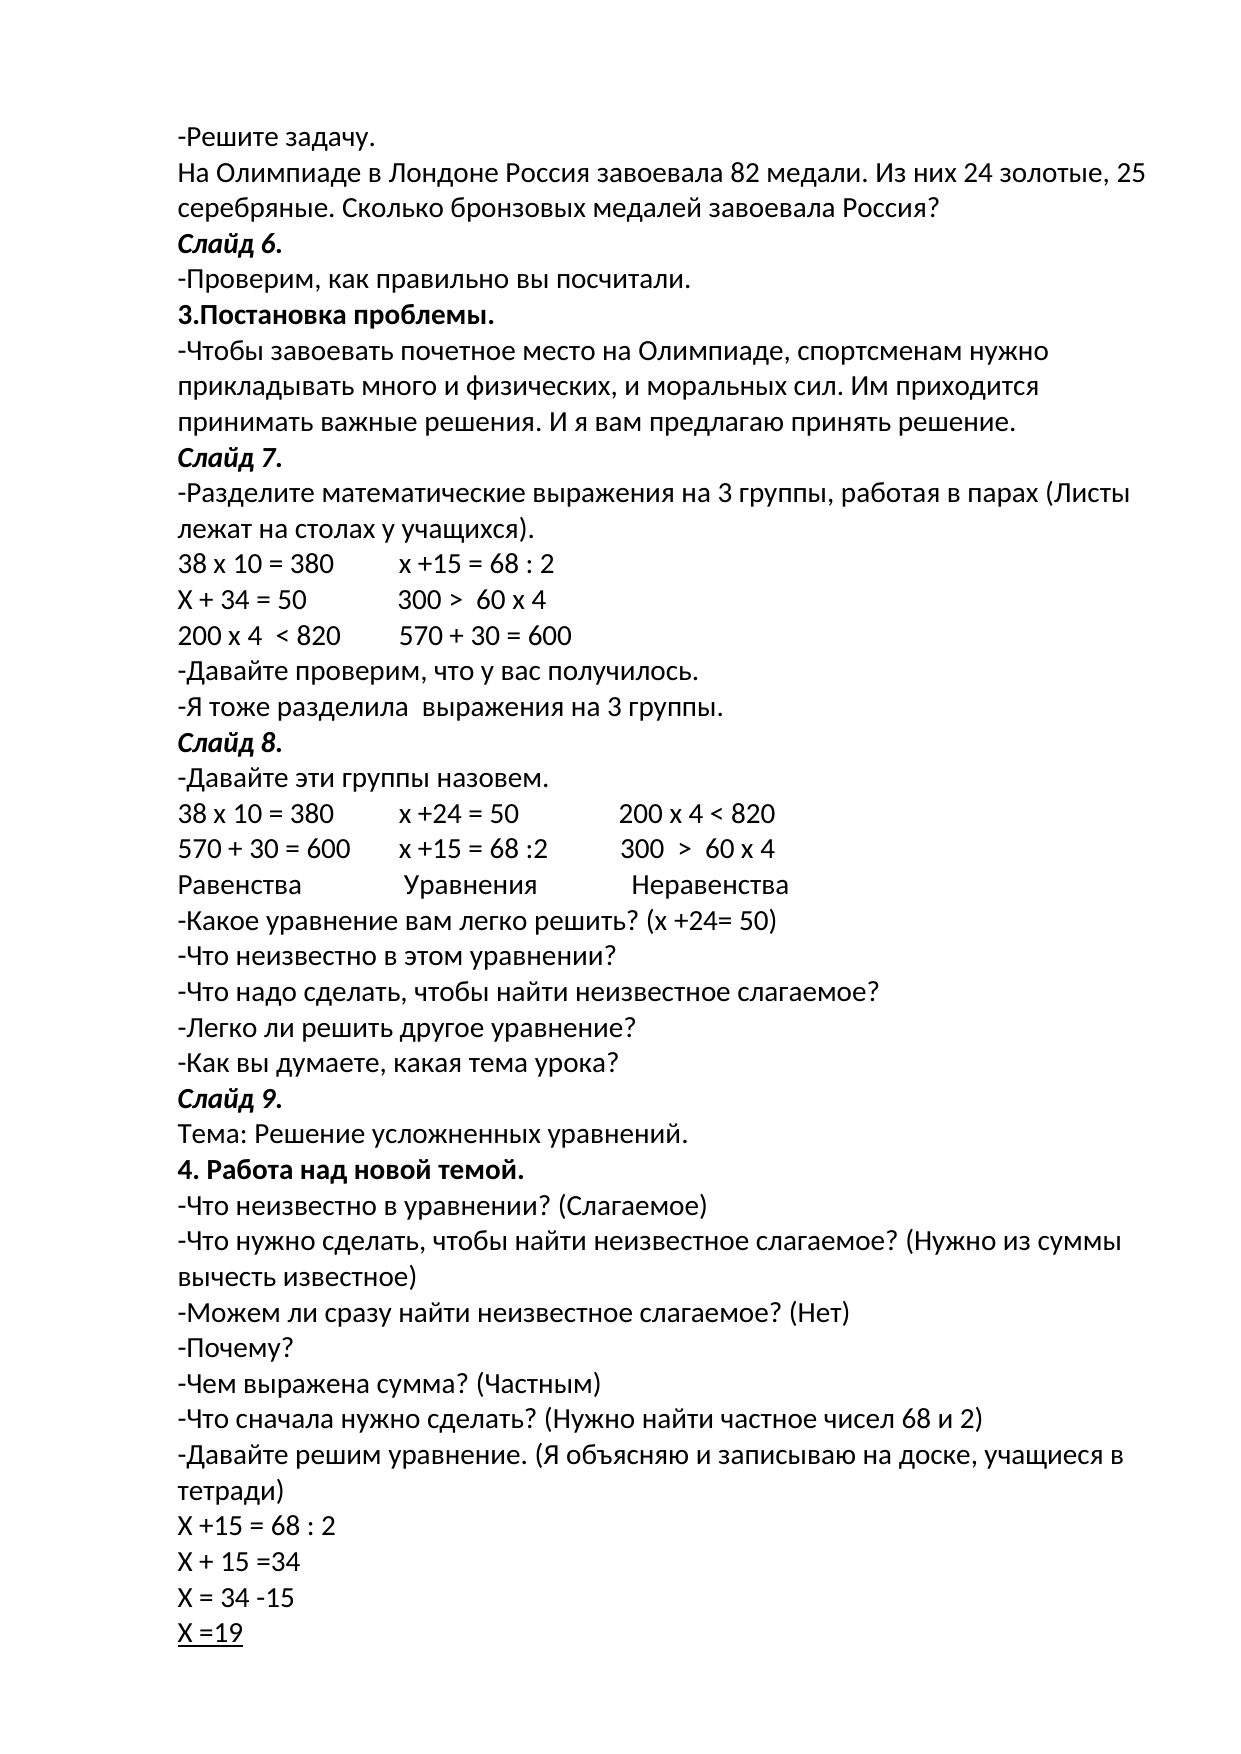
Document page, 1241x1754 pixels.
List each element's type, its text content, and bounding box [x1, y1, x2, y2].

text Х =19 [177, 1614, 1152, 1650]
text 3.Постановка проблемы. [177, 296, 1152, 332]
text -Можем ли сразу найти неизвестное слагаемое? (Нет) [177, 1294, 1152, 1329]
text -Что неизвестно в уравнении? (Слагаемое) [177, 1187, 1152, 1222]
text -Решите задачу. [177, 118, 1152, 154]
text -Разделите математические выражения на 3 группы, работая в парах (Листы лежат на столах у учащихся). [177, 474, 1152, 546]
text Х +15 = 68 : 2 [177, 1507, 1152, 1543]
text -Что надо сделать, чтобы найти неизвестное слагаемое? [177, 973, 1152, 1009]
text 200 х 4 < 820 570 + 30 = 600 [177, 617, 1152, 652]
text Слайд 9. [177, 1080, 1152, 1116]
text Х = 34 -15 [177, 1579, 1152, 1614]
text -Давайте проверим, что у вас получилось. [177, 652, 1152, 688]
text -Что неизвестно в этом уравнении? [177, 937, 1152, 973]
text Х + 15 =34 [177, 1543, 1152, 1579]
text -Проверим, как правильно вы посчитали. [177, 261, 1152, 296]
text -Какое уравнение вам легко решить? (х +24= 50) [177, 902, 1152, 937]
text Слайд 8. [177, 724, 1152, 759]
text -Чем выражена сумма? (Частным) [177, 1365, 1152, 1401]
text 38 х 10 = 380 х +15 = 68 : 2 [177, 546, 1152, 581]
text -Что нужно сделать, чтобы найти неизвестное слагаемое? (Нужно из суммы вычесть известное) [177, 1222, 1152, 1294]
text -Легко ли решить другое уравнение? [177, 1009, 1152, 1044]
text -Как вы думаете, какая тема урока? [177, 1044, 1152, 1080]
text -Что сначала нужно сделать? (Нужно найти частное чисел 68 и 2) [177, 1401, 1152, 1436]
text 38 х 10 = 380 х +24 = 50 200 х 4 < 820 [177, 795, 1152, 831]
text Равенства Уравнения Неравенства [177, 866, 1152, 902]
text Слайд 7. [177, 439, 1152, 474]
text На Олимпиаде в Лондоне Россия завоевала 82 медали. Из них 24 золотые, 25 серебряные. Сколько бронзовых медалей завоевала Россия? [177, 154, 1152, 225]
text -Я тоже разделила выражения на 3 группы. [177, 688, 1152, 724]
text 4. Работа над новой темой. [177, 1151, 1152, 1187]
text Слайд 6. [177, 225, 1152, 261]
text -Давайте решим уравнение. (Я объясняю и записываю на доске, учащиеся в тетради) [177, 1436, 1152, 1507]
text -Чтобы завоевать почетное место на Олимпиаде, спортсменам нужно прикладывать много и физических, и моральных сил. Им приходится принимать важные решения. И я вам предлагаю принять решение. [177, 332, 1152, 439]
text -Почему? [177, 1329, 1152, 1365]
text 570 + 30 = 600 х +15 = 68 :2 300 > 60 х 4 [177, 831, 1152, 866]
text Тема: Решение усложненных уравнений. [177, 1116, 1152, 1151]
text Х + 34 = 50 300 > 60 х 4 [177, 581, 1152, 617]
text -Давайте эти группы назовем. [177, 759, 1152, 795]
